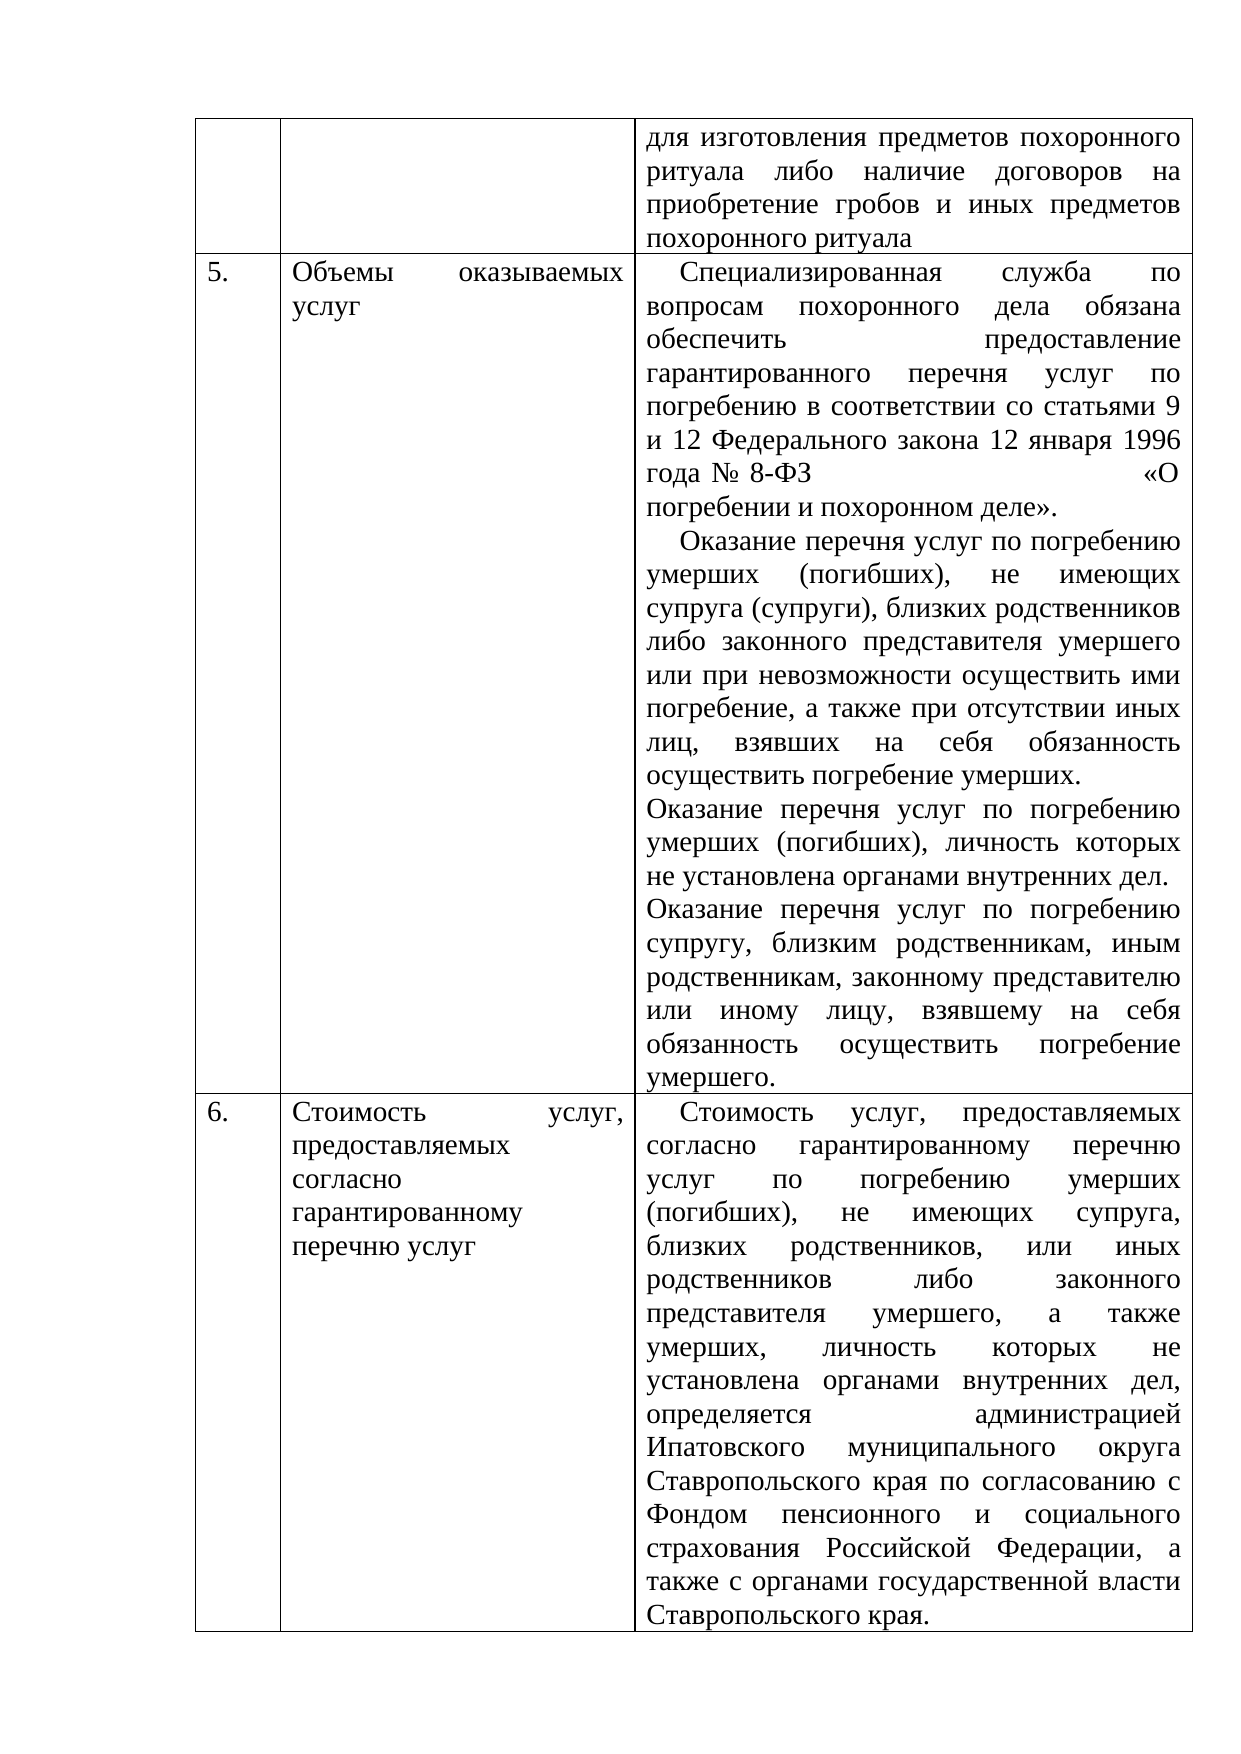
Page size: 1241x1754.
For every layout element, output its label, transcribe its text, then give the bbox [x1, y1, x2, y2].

table_cell Специализированная служба по вопросам похоронного дела обязана обеспечить предоставление гарантированного перечня услуг по погребению в соответствии со статьями 9 и 12 Федерального закона 12 января 1996 года № 8-ФЗ «О погребении и похоронном деле». Оказание перечня услуг по погребению умерших (погибших), не имеющих супруга (супруги), близких родственников либо законного представителя умершего или при невозможности осуществить ими погребение, а также при отсутствии иных лиц, взявших на себя обязанность осуществить погребение умерших. Оказание перечня услуг по погребению умерших (погибших), личность которых не установлена органами внутренних дел. Оказание перечня услуг по погребению супругу, близким родственникам, иным родственникам, законному представителю или иному лицу, взявшему на себя обязанность осуществить погребение умершего. [636, 254, 1192, 1093]
table_cell Стоимость услуг, предоставляемых согласно гарантированному перечню услуг [281, 1094, 634, 1631]
table_cell Стоимость услуг, предоставляемых согласно гарантированному перечню услуг по погребению умерших (погибших), не имеющих супруга, близких родственников, или иных родственников либо законного представителя умершего, а также умерших, личность которых не установлена органами внутренних дел, определяется администрацией Ипатовского муниципального округа Ставропольского края по согласованию с Фондом пенсионного и социального страхования Российской Федерации, а также с органами государственной власти Ставропольского края. [636, 1094, 1192, 1631]
table_cell 6. [196, 1094, 280, 1631]
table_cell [281, 119, 634, 253]
table_cell 4. [196, 119, 280, 253]
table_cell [636, 119, 1192, 253]
table_cell 5. [196, 254, 280, 1093]
table_cell Объемы оказываемых услуг [281, 254, 634, 1093]
